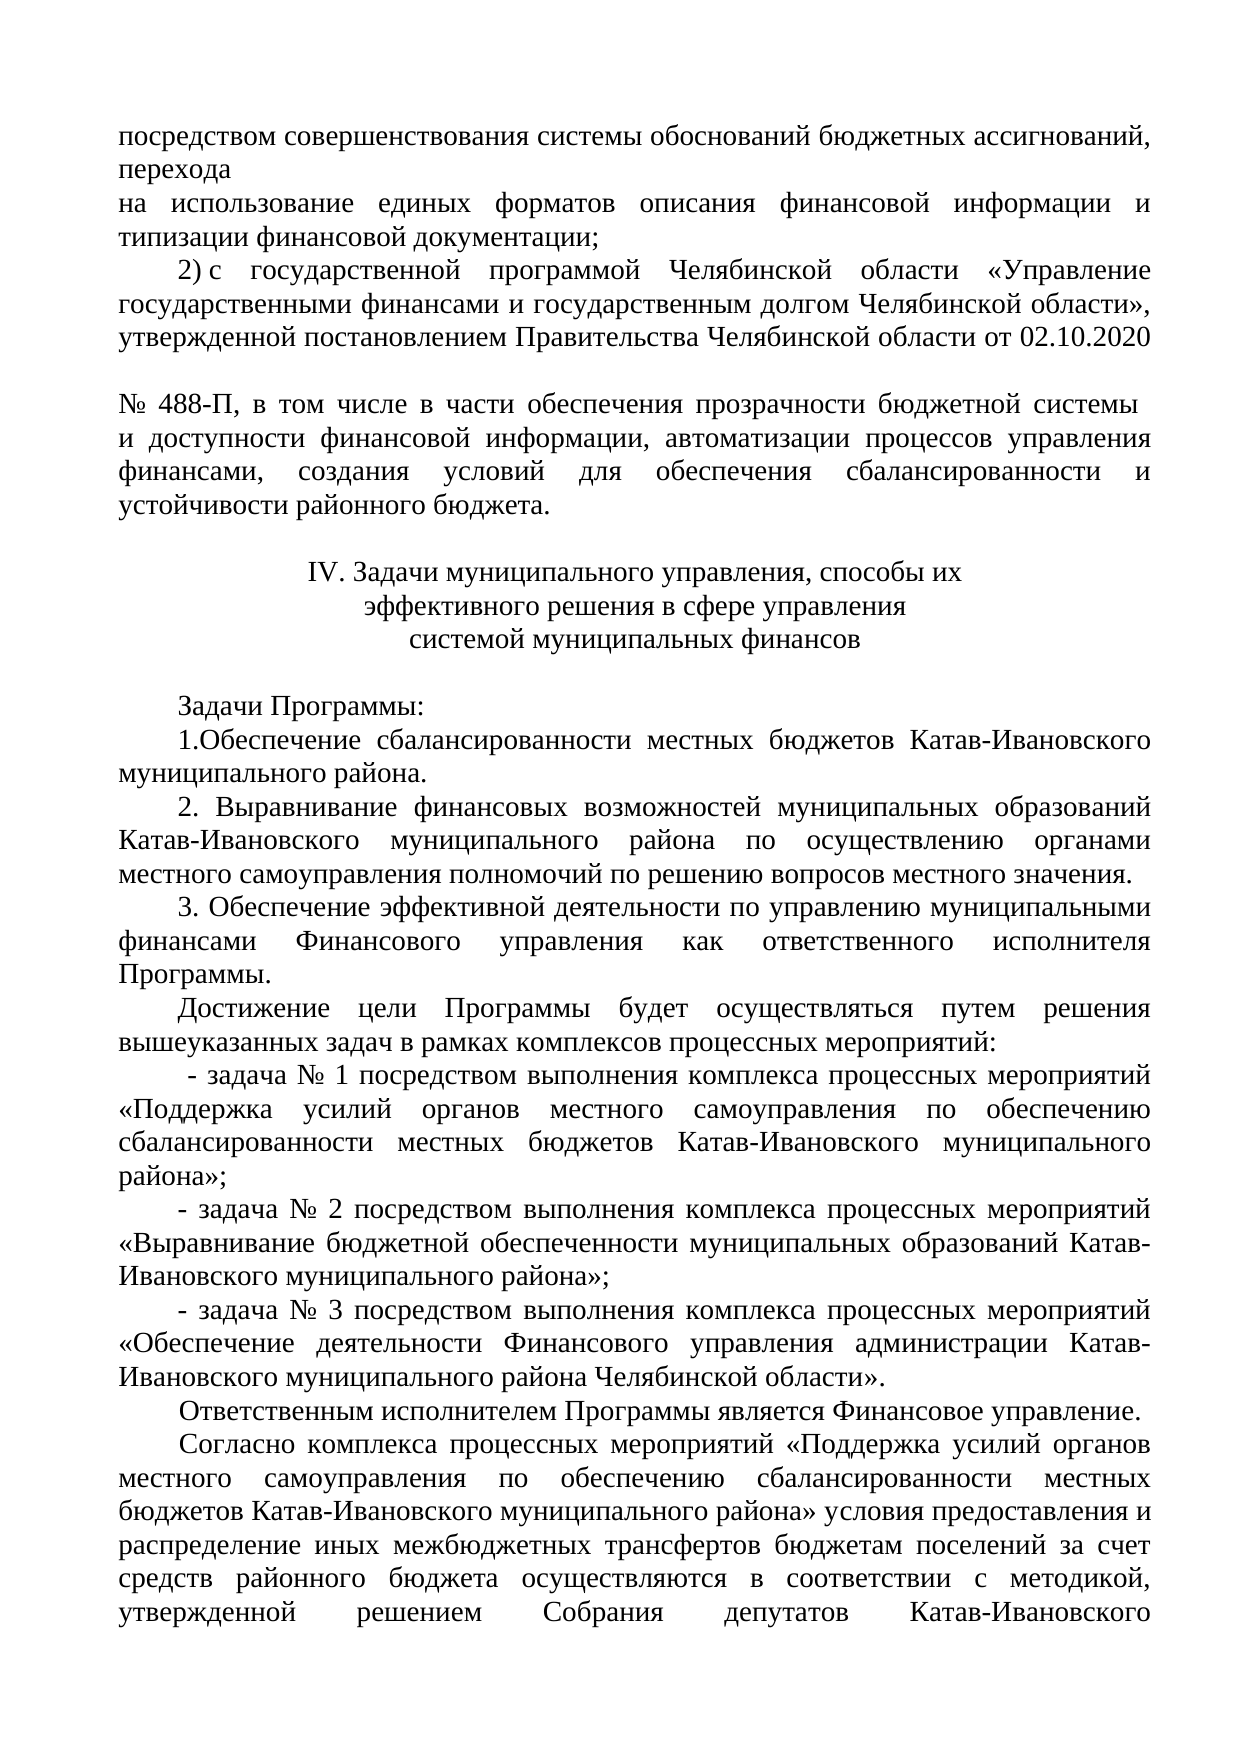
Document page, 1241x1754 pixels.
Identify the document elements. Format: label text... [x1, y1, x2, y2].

text Ответственным исполнителем Программы является Финансовое управление. [118, 1393, 1152, 1426]
text системой муниципальных финансов [118, 621, 1152, 655]
text - задача № 3 посредством выполнения комплекса процессных мероприятий «Обеспечение деятельности Финансового управления администрации Катав-Ивановского муниципального района Челябинской области». [118, 1292, 1152, 1393]
text IV. Задачи муниципального управления, способы их [118, 554, 1152, 588]
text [118, 1426, 1152, 1627]
text - задача № 2 посредством выполнения комплекса процессных мероприятий «Выравнивание бюджетной обеспеченности муниципальных образований Катав-Ивановского муниципального района»; [118, 1191, 1152, 1292]
text 2) с государственной программой Челябинской области «Управление государственными финансами и государственным долгом Челябинской области», утвержденной постановлением Правительства Челябинской области от 02.10.2020 № 488-П, в том числе в части обеспечения прозрачности бюджетной системы и доступности финансовой информации, автоматизации процессов управления финансами, создания условий для обеспечения сбалансированности и устойчивости районного бюджета. [118, 252, 1152, 521]
text Задачи Программы: [118, 688, 1152, 722]
text - задача № 1 посредством выполнения комплекса процессных мероприятий «Поддержка усилий органов местного самоуправления по обеспечению сбалансированности местных бюджетов Катав-Ивановского муниципального района»; [118, 1057, 1152, 1191]
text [118, 118, 1152, 252]
text эффективного решения в сфере управления [118, 588, 1152, 621]
text 1.Обеспечение сбалансированности местных бюджетов Катав-Ивановского муниципального района. [118, 722, 1152, 789]
text 2. Выравнивание финансовых возможностей муниципальных образований Катав-Ивановского муниципального района по осуществлению органами местного самоуправления полномочий по решению вопросов местного значения. [118, 789, 1152, 889]
text 3. Обеспечение эффективной деятельности по управлению муниципальными финансами Финансового управления как ответственного исполнителя Программы. [118, 889, 1152, 990]
text Достижение цели Программы будет осуществляться путем решения вышеуказанных задач в рамках комплексов процессных мероприятий: [118, 990, 1152, 1057]
